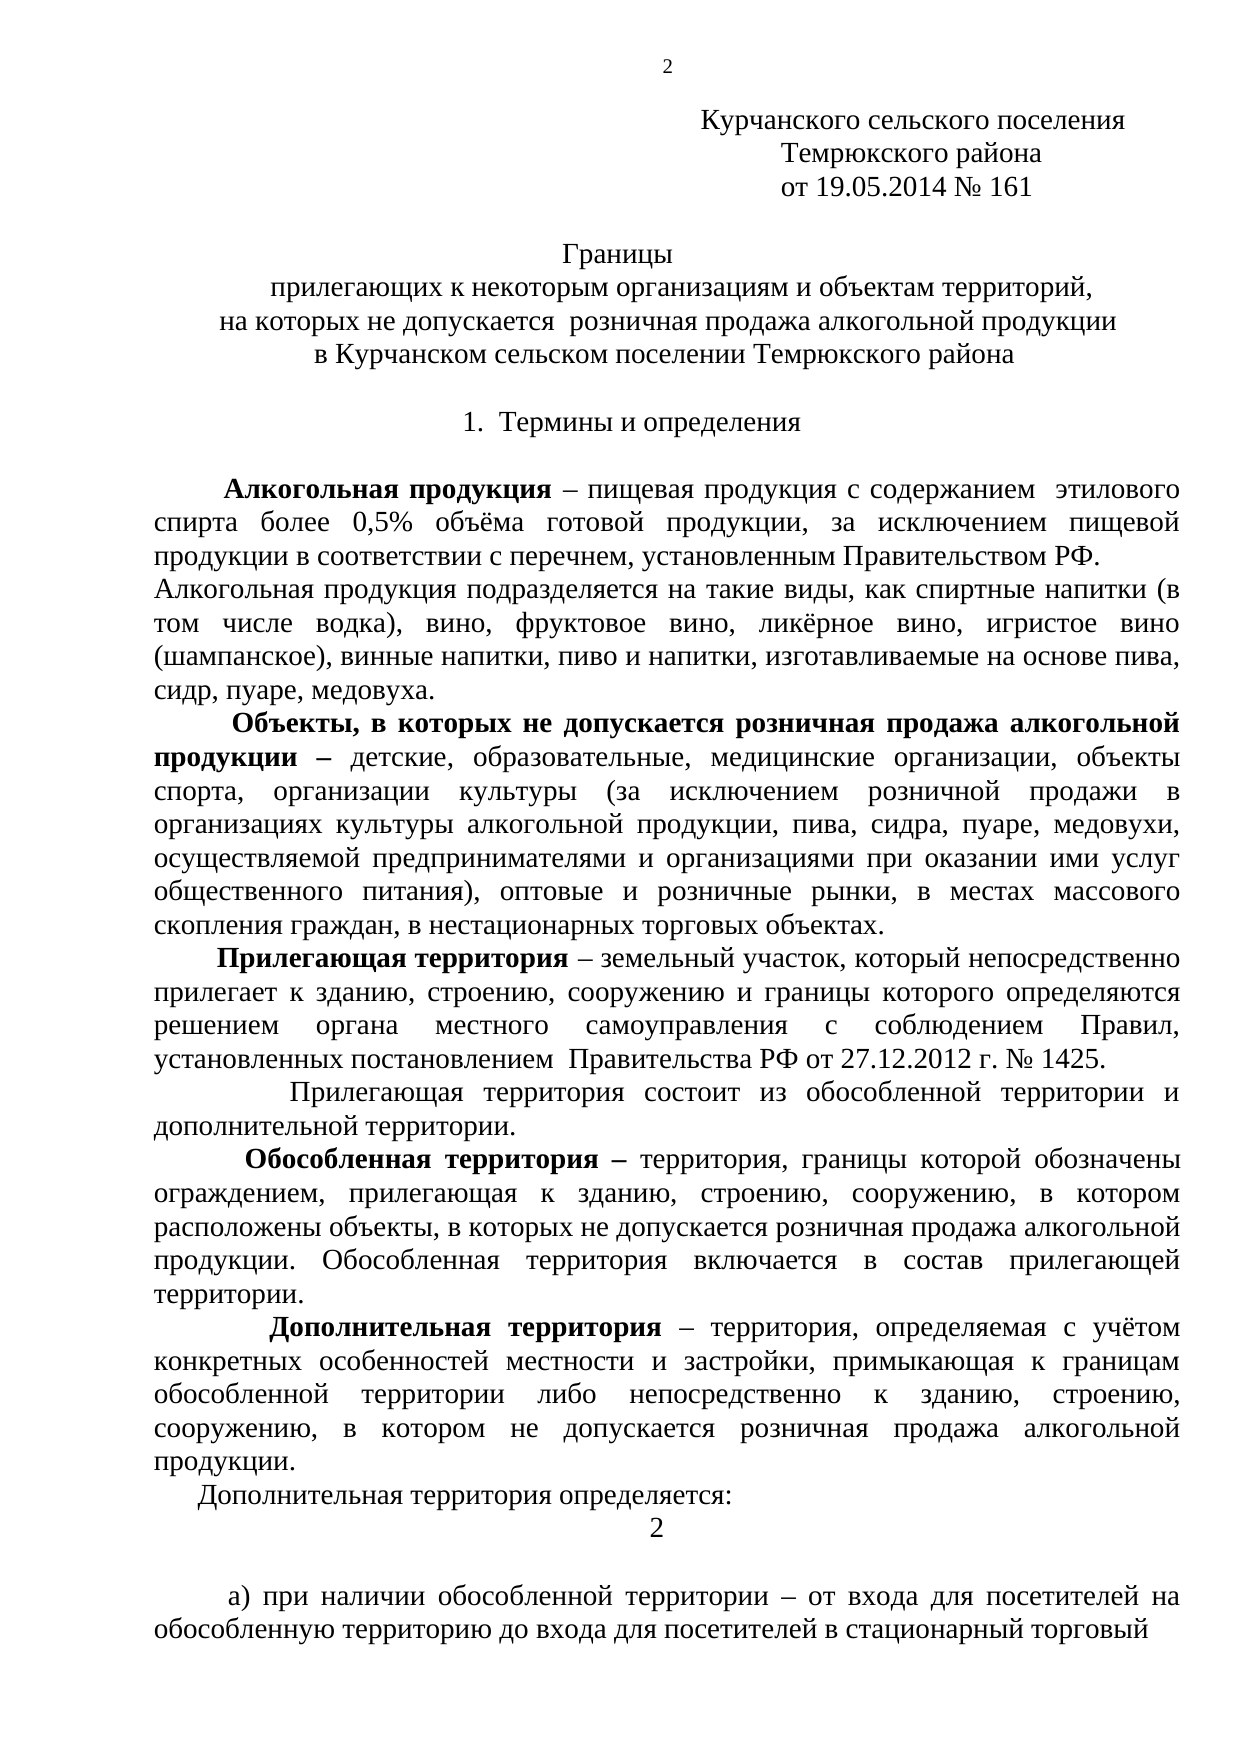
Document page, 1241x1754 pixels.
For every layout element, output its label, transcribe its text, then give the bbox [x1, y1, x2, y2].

text в Курчанском сельском поселении Темрюкского района [153, 337, 1181, 370]
text Объекты, в которых не допускается розничная продажа алкогольной продукции – детские, образовательные, медицинские организации, объекты спорта, организации культуры (за исключением розничной продажи в организациях культуры алкогольной продукции, пива, сидра, пуаре, медовухи, осуществляемой предпринимателями и организациями при оказании ими услуг общественного питания), оптовые и розничные рынки, в местах массового скопления граждан, в нестационарных торговых объектах. [153, 706, 1181, 940]
text Алкогольная продукция подразделяется на такие виды, как спиртные напитки (в том числе водка), вино, фруктовое вино, ликёрное вино, игристое вино (шампанское), винные напитки, пиво и напитки, изготавливаемые на основе пива, сидр, пуаре, медовуха. [153, 571, 1181, 706]
text прилегающих к некоторым организациям и объектам территорий, [153, 269, 1181, 303]
text Алкогольная продукция – пищевая продукция с содержанием этилового спирта более 0,5% объёма готовой продукции, за исключением пищевой продукции в соответствии с перечнем, установленным Правительством РФ. [153, 471, 1181, 571]
text 2 [153, 1511, 1181, 1544]
text Дополнительная территория определяется: [153, 1477, 1181, 1511]
text Темрюкского района [153, 135, 1181, 169]
text Границы [153, 236, 1181, 269]
text Обособленная территория – территория, границы которой обозначены ограждением, прилегающая к зданию, строению, сооружению, в котором расположены объекты, в которых не допускается розничная продажа алкогольной продукции. Обособленная территория включается в состав прилегающей территории. [153, 1142, 1181, 1309]
text Курчанского сельского поселения [153, 102, 1181, 135]
text Дополнительная территория – территория, определяемая с учётом конкретных особенностей местности и застройки, примыкающая к границам обособленной территории либо непосредственно к зданию, строению, сооружению, в котором не допускается розничная продажа алкогольной продукции. [153, 1309, 1181, 1477]
text Прилегающая территория состоит из обособленной территории и дополнительной территории. [153, 1074, 1181, 1142]
text Прилегающая территория – земельный участок, который непосредственно прилегает к зданию, строению, сооружению и границы которого определяются решением органа местного самоуправления с соблюдением Правил, установленных постановлением Правительства РФ от 27.12.2012 г. № 1425. [153, 940, 1181, 1074]
text 1. Термины и определения [331, 404, 1181, 437]
text а) при наличии обособленной территории – от входа для посетителей на обособленную территорию до входа для посетителей в стационарный торговый [153, 1578, 1181, 1645]
text от 19.05.2014 № 161 [153, 169, 1181, 202]
text на которых не допускается розничная продажа алкогольной продукции [153, 303, 1181, 337]
